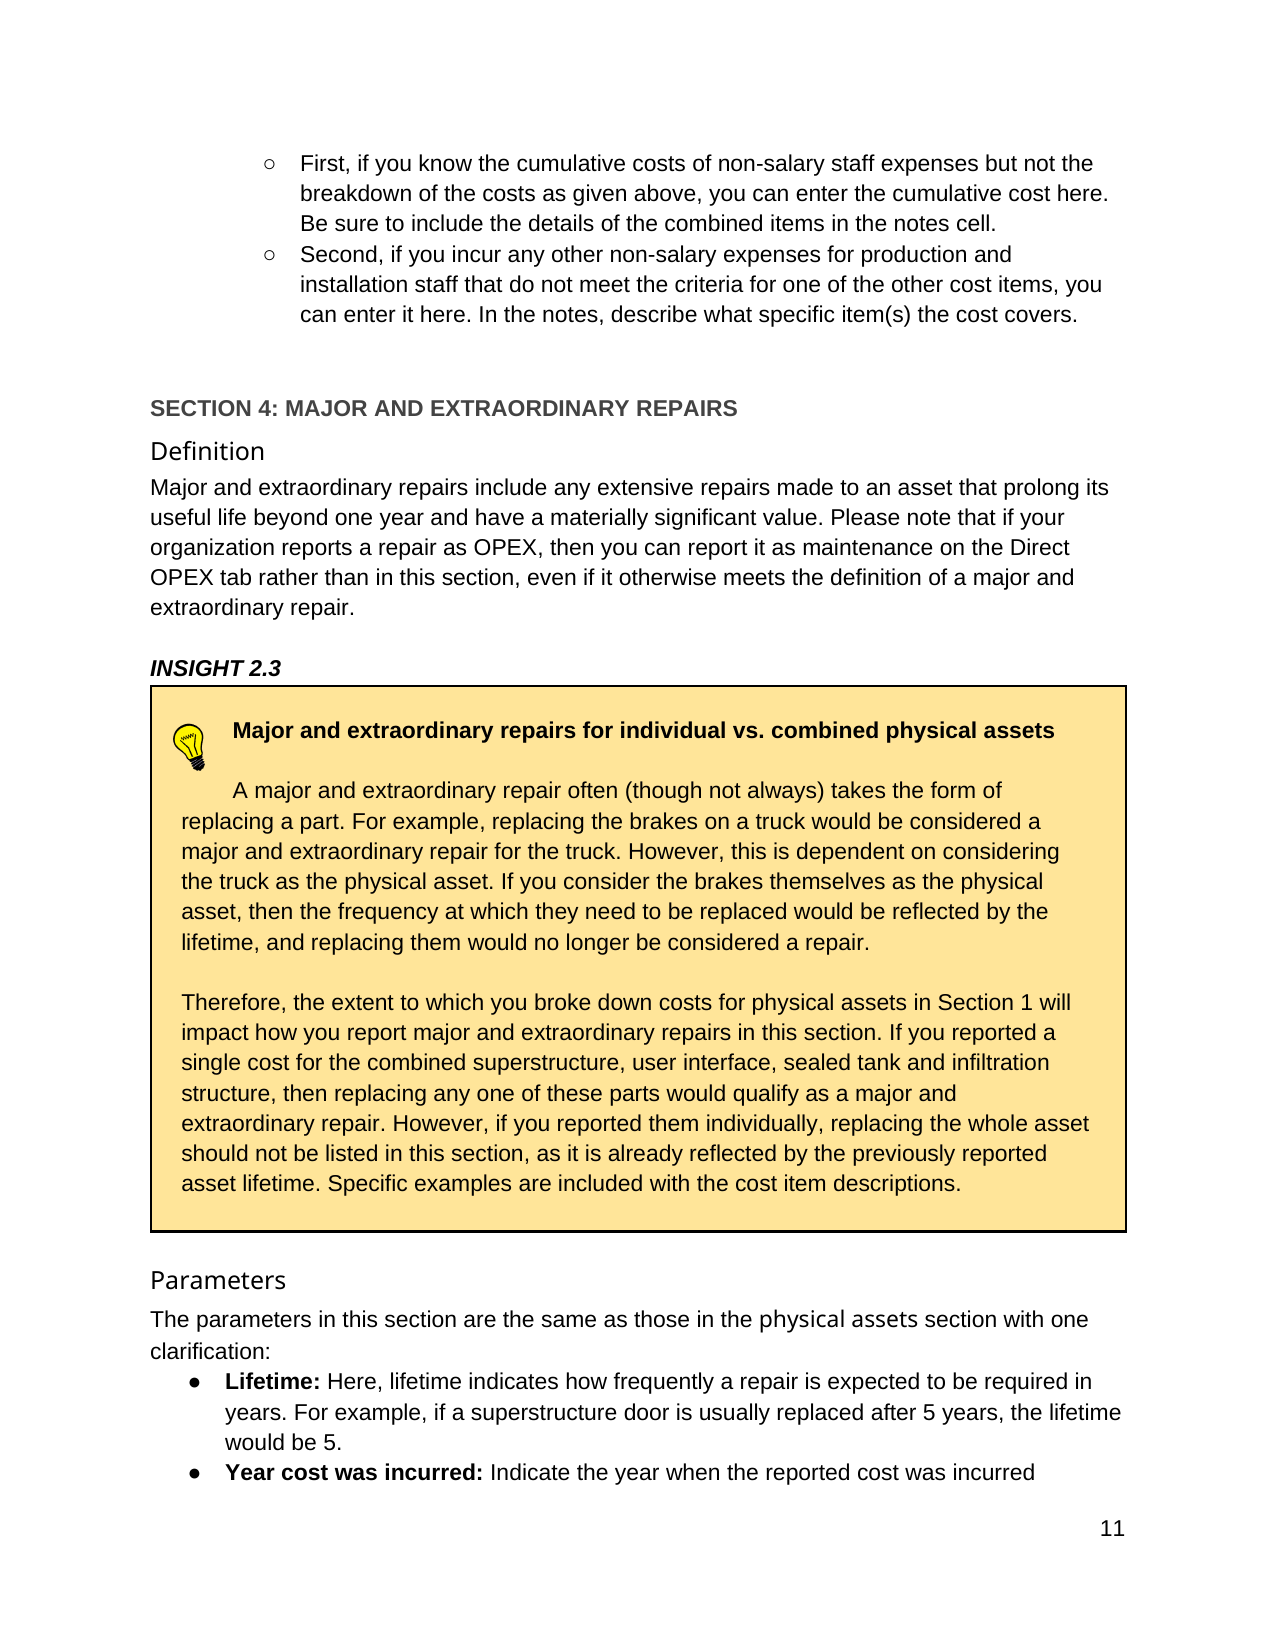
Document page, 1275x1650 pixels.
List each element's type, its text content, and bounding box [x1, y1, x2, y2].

subtitle SECTION 4: MAJOR AND EXTRAORDINARY REPAIRS [150, 395, 1125, 421]
subtitle Definition [150, 433, 1125, 467]
subtitle Parameters [150, 1263, 1125, 1297]
list Year cost was incurred: Indicate the year when the reported cost was incurred [187, 1459, 1125, 1485]
list Lifetime: Here, lifetime indicates how frequently a repair is expected to be required in years. For example, if a superstructure door is usually replaced after 5 years, the lifetime would be 5. [187, 1368, 1125, 1455]
list First, if you know the cumulative costs of non-salary staff expenses but not the breakdown of the costs as given above, you can enter the cumulative cost here. Be sure to include the details of the combined items in the notes cell. [262, 150, 1125, 237]
table_header Major and extraordinary repairs for individual vs. combined physical assets A major and extraordinary repair often (though not always) takes the form of replacing a part. For example, replacing the brakes on a truck would be considered a major and extraordinary repair for the truck. However, this is dependent on considering the truck as the physical asset. If you consider the brakes themselves as the physical asset, then the frequency at which they need to be replaced would be reflected by the lifetime, and replacing them would no longer be considered a repair. Therefore, the extent to which you broke down costs for physical assets in Section 1 will impact how you report major and extraordinary repairs in this section. If you reported a single cost for the combined superstructure, user interface, sealed tank and infiltration structure, then replacing any one of these parts would qualify as a major and extraordinary repair. However, if you reported them individually, replacing the whole asset should not be listed in this section, as it is already reflected by the previously reported asset lifetime. Specific examples are included with the cost item descriptions. [152, 687, 1125, 1230]
text The parameters in this section are the same as those in the physical assets section with one clarification: [150, 1303, 1125, 1364]
picture [161, 717, 223, 779]
text Major and extraordinary repairs include any extensive repairs made to an asset that prolong its useful life beyond one year and have a materially significant value. Please note that if your organization reports a repair as OPEX, then you can report it as maintenance on the Direct OPEX tab rather than in this section, even if it otherwise meets the definition of a major and extraordinary repair. [150, 473, 1125, 621]
text INSIGHT 2.3 [150, 655, 1125, 681]
list Second, if you incur any other non-salary expenses for production and installation staff that do not meet the criteria for one of the other cost items, you can enter it here. In the notes, describe what specific item(s) the cost covers. [262, 241, 1125, 327]
